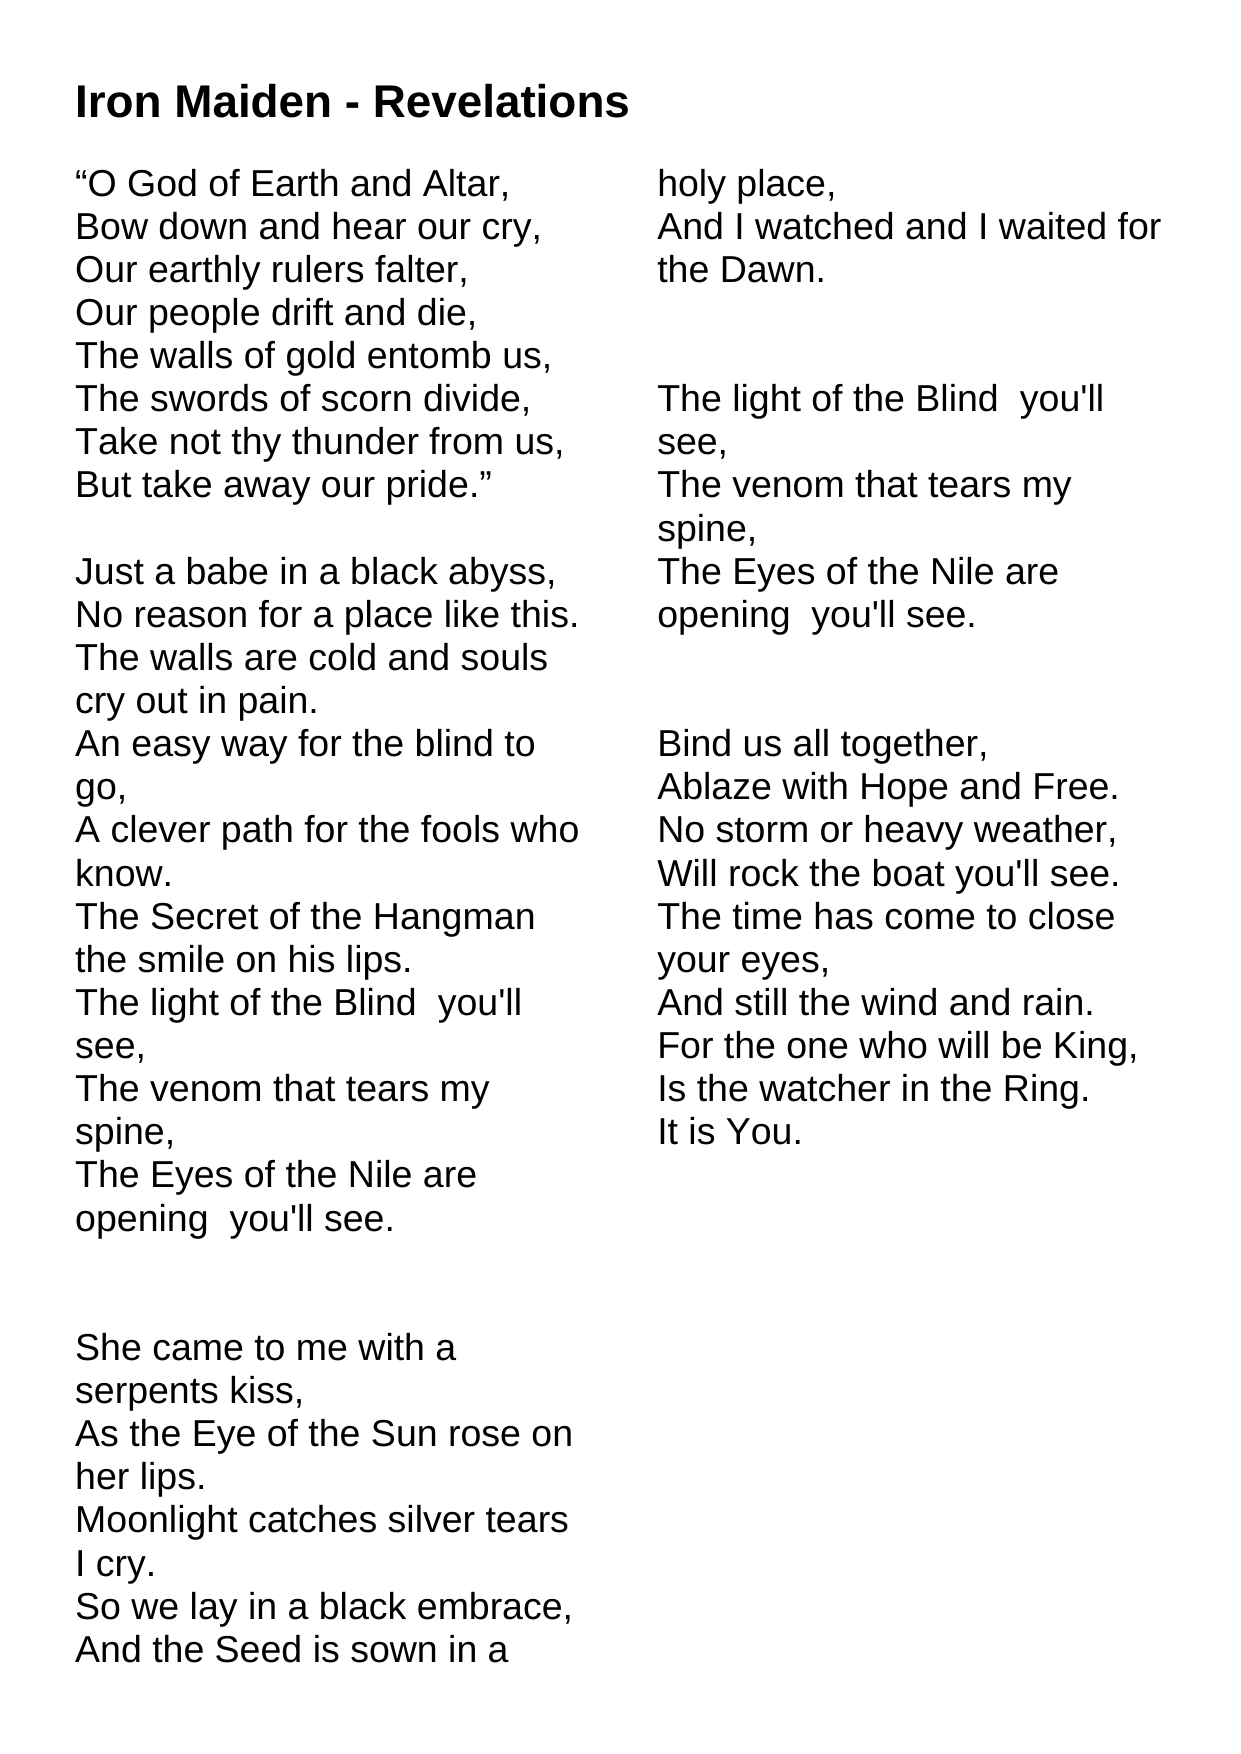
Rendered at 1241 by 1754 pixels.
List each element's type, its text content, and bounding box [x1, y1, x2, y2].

text Iron Maiden - Revelations [75, 75, 1165, 128]
text “O God of Earth and Altar, Bow down and hear our cry, Our earthly rulers falter, Our people drift and die, The walls of gold entomb us, The swords of scorn divide, Take not thy thunder from us, But take away our pride.” Just a babe in a black abyss, No reason for a place like this. The walls are cold and souls cry out in pain. An easy way for the blind to go, A clever path for the fools who know. The Secret of the Hangman the smile on his lips. The light of the Blind you'll see, The venom that tears my spine, The Eyes of the Nile are opening you'll see. She came to me with a serpents kiss, As the Eye of the Sun rose on her lips. Moonlight catches silver tears I cry. So we lay in a black embrace, And the Seed is sown in a holy place, And I watched and I waited for the Dawn. The light of the Blind you'll see, The venom that tears my spine, The Eyes of the Nile are opening you'll see. Bind us all together, Ablaze with Hope and Free. No storm or heavy weather, Will rock the boat you'll see. The time has come to close your eyes, And still the wind and rain. For the one who will be King, Is the watcher in the Ring. It is You. [75, 161, 583, 1670]
text “O God of Earth and Altar, Bow down and hear our cry, Our earthly rulers falter, Our people drift and die, The walls of gold entomb us, The swords of scorn divide, Take not thy thunder from us, But take away our pride.” Just a babe in a black abyss, No reason for a place like this. The walls are cold and souls cry out in pain. An easy way for the blind to go, A clever path for the fools who know. The Secret of the Hangman the smile on his lips. The light of the Blind you'll see, The venom that tears my spine, The Eyes of the Nile are opening you'll see. She came to me with a serpents kiss, As the Eye of the Sun rose on her lips. Moonlight catches silver tears I cry. So we lay in a black embrace, And the Seed is sown in a holy place, And I watched and I waited for the Dawn. The light of the Blind you'll see, The venom that tears my spine, The Eyes of the Nile are opening you'll see. Bind us all together, Ablaze with Hope and Free. No storm or heavy weather, Will rock the boat you'll see. The time has come to close your eyes, And still the wind and rain. For the one who will be King, Is the watcher in the Ring. It is You. [657, 161, 1165, 1153]
